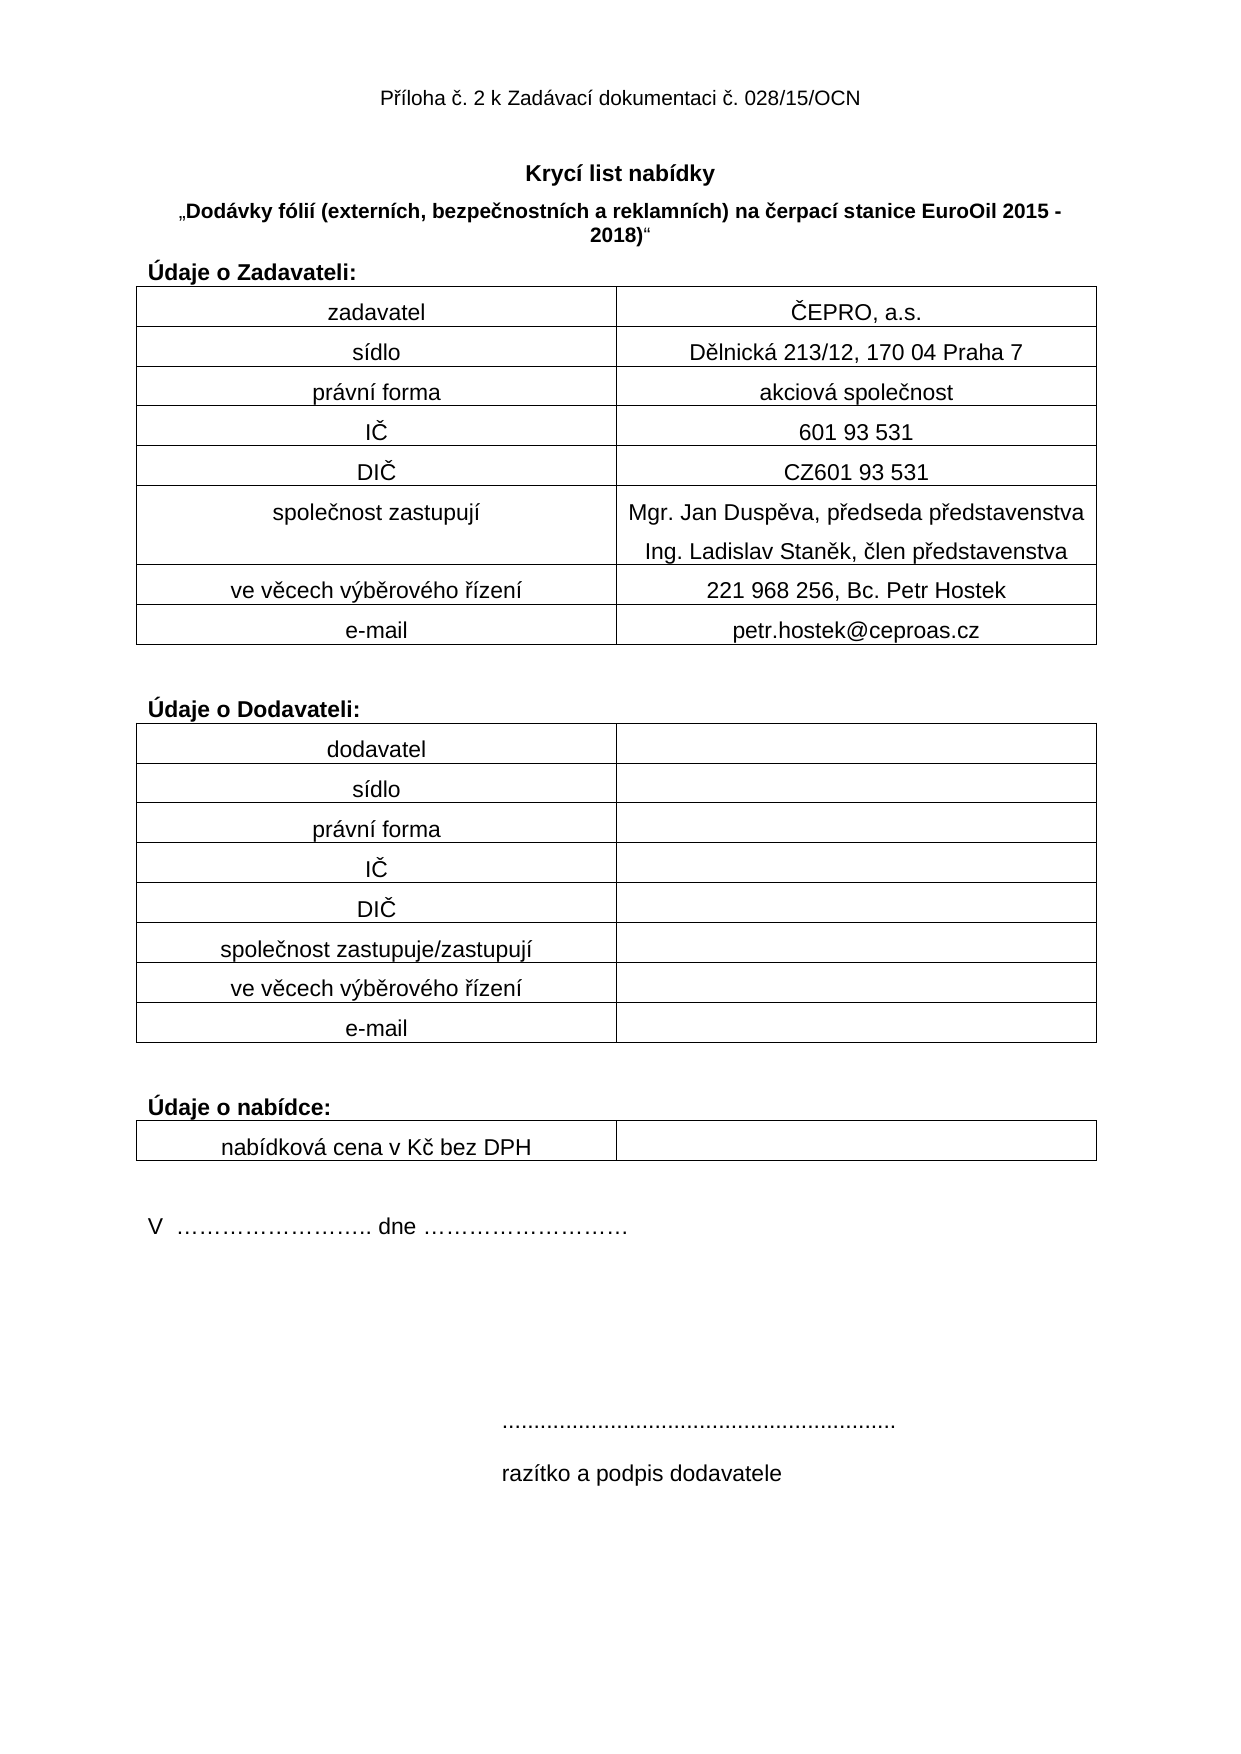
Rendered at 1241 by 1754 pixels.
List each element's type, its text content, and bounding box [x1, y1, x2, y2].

table_cell společnost zastupuje/zastupují [137, 923, 616, 962]
table_cell společnost zastupují [137, 486, 616, 564]
table_cell akciová společnost [617, 367, 1096, 405]
table_cell Dělnická 213/12, 170 04 Praha 7 [617, 327, 1096, 366]
table_cell DIČ [137, 446, 616, 485]
text Krycí list nabídky [148, 160, 1093, 186]
table_cell petr.hostek@ceproas.cz [617, 605, 1096, 644]
table_cell [617, 883, 1096, 922]
table_cell ve věcech výběrového řízení [137, 963, 616, 1002]
table_cell 601 93 531 [617, 406, 1096, 445]
table_cell Mgr. Jan Duspěva, předseda představenstva Ing. Ladislav Staněk, člen představenstva [617, 486, 1096, 564]
table_cell CZ601 93 531 [617, 446, 1096, 485]
text Údaje o Zadavateli: [148, 259, 1093, 286]
table_header zadavatel [137, 287, 616, 326]
table_cell e-mail [137, 1003, 616, 1042]
table_header [617, 1121, 1096, 1160]
table_cell sídlo [137, 327, 616, 366]
table_header nabídková cena v Kč bez DPH [137, 1121, 616, 1160]
text V …………………….. dne ……………………… [148, 1213, 1093, 1239]
text .............................................................. razítko a podpis dodavatele [502, 1407, 1093, 1486]
table_cell [617, 803, 1096, 842]
table_cell [617, 764, 1096, 802]
table_header [617, 724, 1096, 762]
table_cell e-mail [137, 605, 616, 644]
text Údaje o Dodavateli: [148, 696, 1093, 722]
text „Dodávky fólií (externích, bezpečnostních a reklamních) na čerpací stanice EuroOil 2015 - 2018)“ [148, 199, 1093, 247]
table_cell DIČ [137, 883, 616, 922]
table_cell [617, 1003, 1096, 1042]
text Údaje o nabídce: [148, 1094, 1093, 1120]
table_cell právní forma [137, 803, 616, 842]
table_cell [617, 963, 1096, 1002]
table_cell právní forma [137, 367, 616, 405]
table_cell [617, 843, 1096, 882]
table_cell [617, 923, 1096, 962]
table_cell IČ [137, 843, 616, 882]
table_header dodavatel [137, 724, 616, 762]
table_cell ve věcech výběrového řízení [137, 565, 616, 604]
table_header ČEPRO, a.s. [617, 287, 1096, 326]
table_cell sídlo [137, 764, 616, 802]
table_cell IČ [137, 406, 616, 445]
table_cell 221 968 256, Bc. Petr Hostek [617, 565, 1096, 604]
